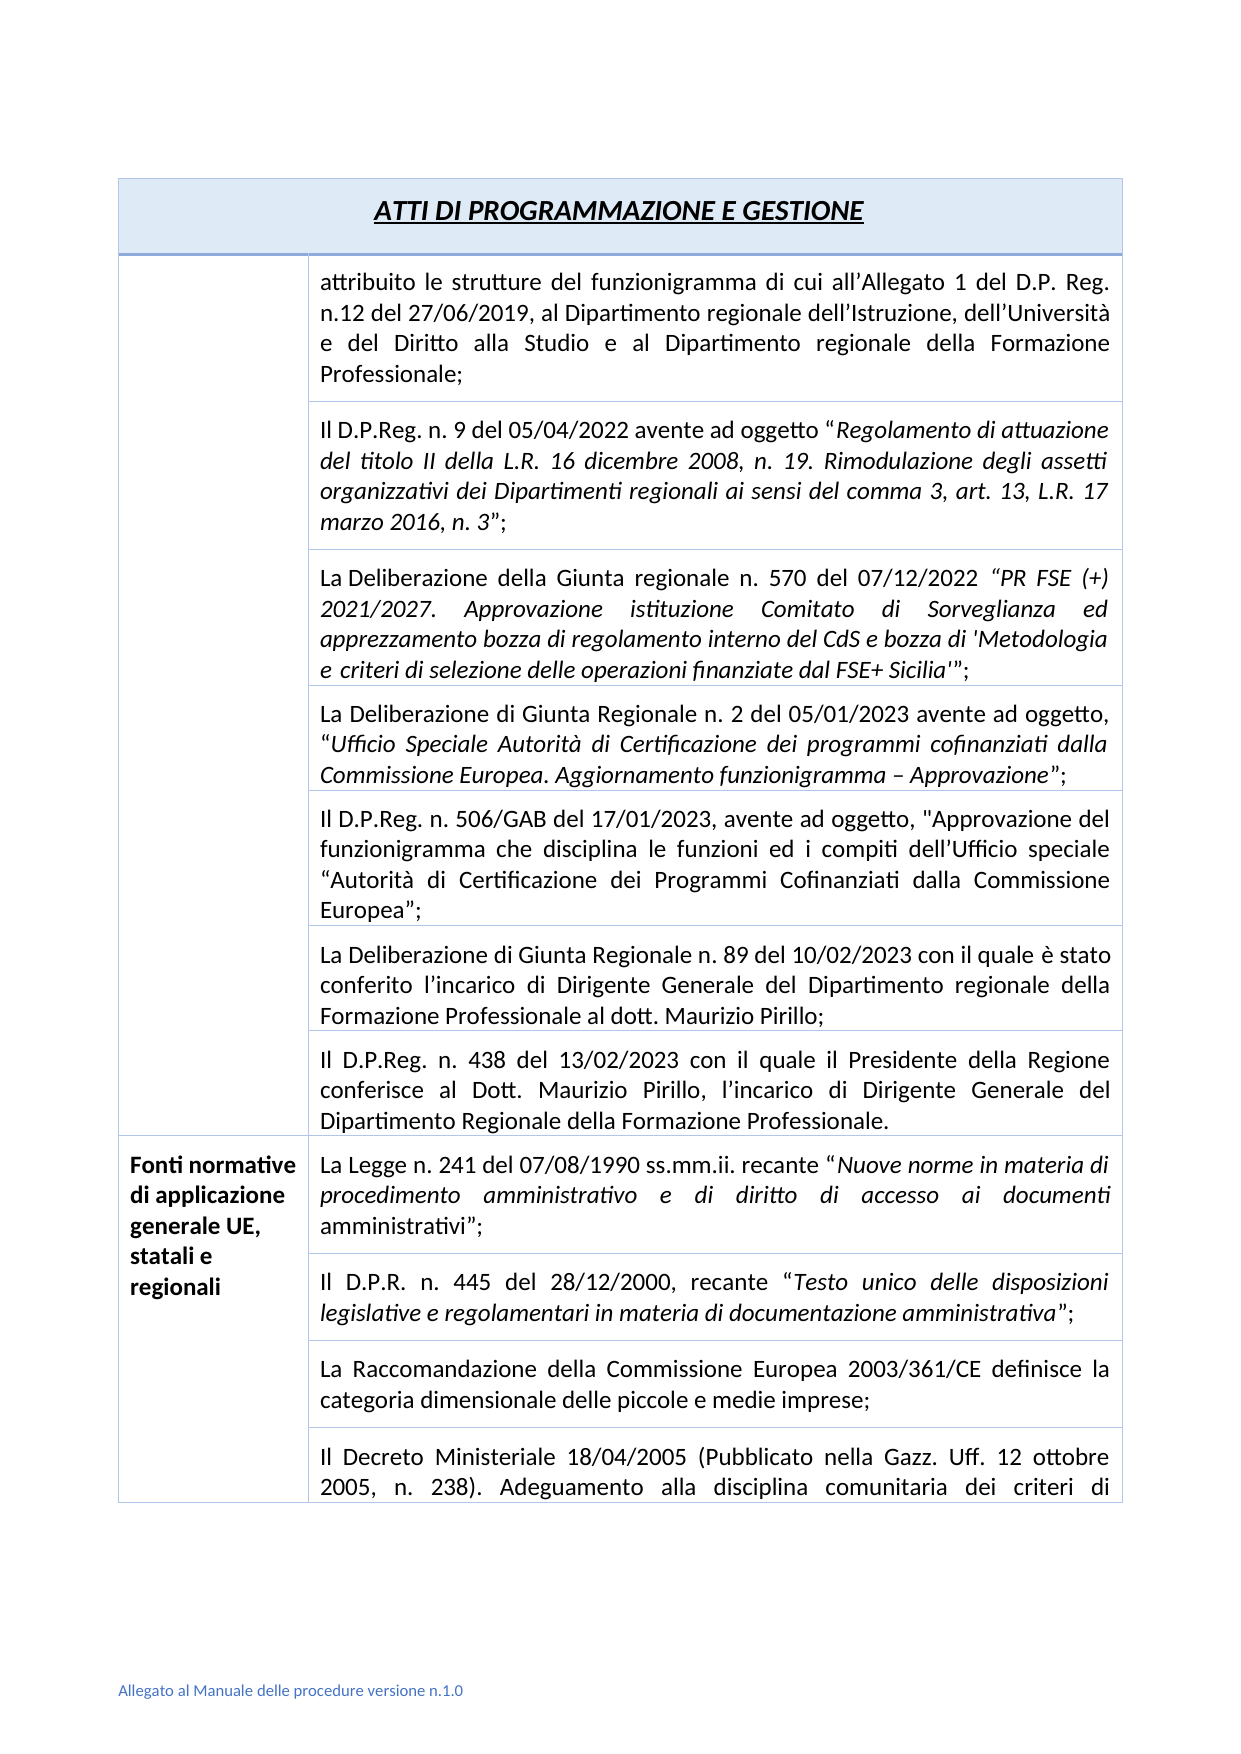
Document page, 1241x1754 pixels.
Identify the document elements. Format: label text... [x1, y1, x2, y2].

table_cell Fonti normative di applicazione generale UE, statali e regionali [119, 1136, 308, 1502]
table_cell La Deliberazione di Giunta Regionale n. 2 del 05/01/2023 avente ad oggetto, “Ufficio Speciale Autorità di Certificazione dei programmi cofinanziati dalla Commissione Europea. Aggiornamento funzionigramma – Approvazione”; [309, 686, 1122, 789]
table_cell Il D.P.Reg. n. 9 del 05/04/2022 avente ad oggetto “Regolamento di attuazione del titolo II della L.R. 16 dicembre 2008, n. 19. Rimodulazione degli assetti organizzativi dei Dipartimenti regionali ai sensi del comma 3, art. 13, L.R. 17 marzo 2016, n. 3”; [309, 402, 1122, 549]
table_cell La Raccomandazione della Commissione Europea 2003/361/CE definisce la categoria dimensionale delle piccole e medie imprese; [309, 1341, 1122, 1427]
table_cell Il D.P.Reg. n. 438 del 13/02/2023 con il quale il Presidente della Regione conferisce al Dott. Maurizio Pirillo, l’incarico di Dirigente Generale del Dipartimento Regionale della Formazione Professionale. [309, 1031, 1122, 1135]
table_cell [309, 256, 1122, 401]
table_header ATTI DI PROGRAMMAZIONE E GESTIONE [119, 179, 1122, 253]
table_cell La Deliberazione di Giunta Regionale n. 89 del 10/02/2023 con il quale è stato conferito l’incarico di Dirigente Generale del Dipartimento regionale della Formazione Professionale al dott. Maurizio Pirillo; [309, 926, 1122, 1030]
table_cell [309, 1428, 1122, 1502]
table_cell La Deliberazione della Giunta regionale n. 570 del 07/12/2022 “PR FSE (+) 2021/2027. Approvazione istituzione Comitato di Sorveglianza ed apprezzamento bozza di regolamento interno del CdS e bozza di 'Metodologia e criteri di selezione delle operazioni finanziate dal FSE+ Sicilia'”; [309, 550, 1122, 684]
table_cell Il D.P.R. n. 445 del 28/12/2000, recante “Testo unico delle disposizioni legislative e regolamentari in materia di documentazione amministrativa”; [309, 1254, 1122, 1340]
table_cell La Legge n. 241 del 07/08/1990 ss.mm.ii. recante “Nuove norme in materia di procedimento amministrativo e di diritto di accesso ai documenti amministrativi”; [309, 1136, 1122, 1253]
table_cell Il D.P.Reg. n. 506/GAB del 17/01/2023, avente ad oggetto, "Approvazione del funzionigramma che disciplina le funzioni ed i compiti dell’Ufficio speciale “Autorità di Certificazione dei Programmi Cofinanziati dalla Commissione Europea”; [309, 791, 1122, 925]
